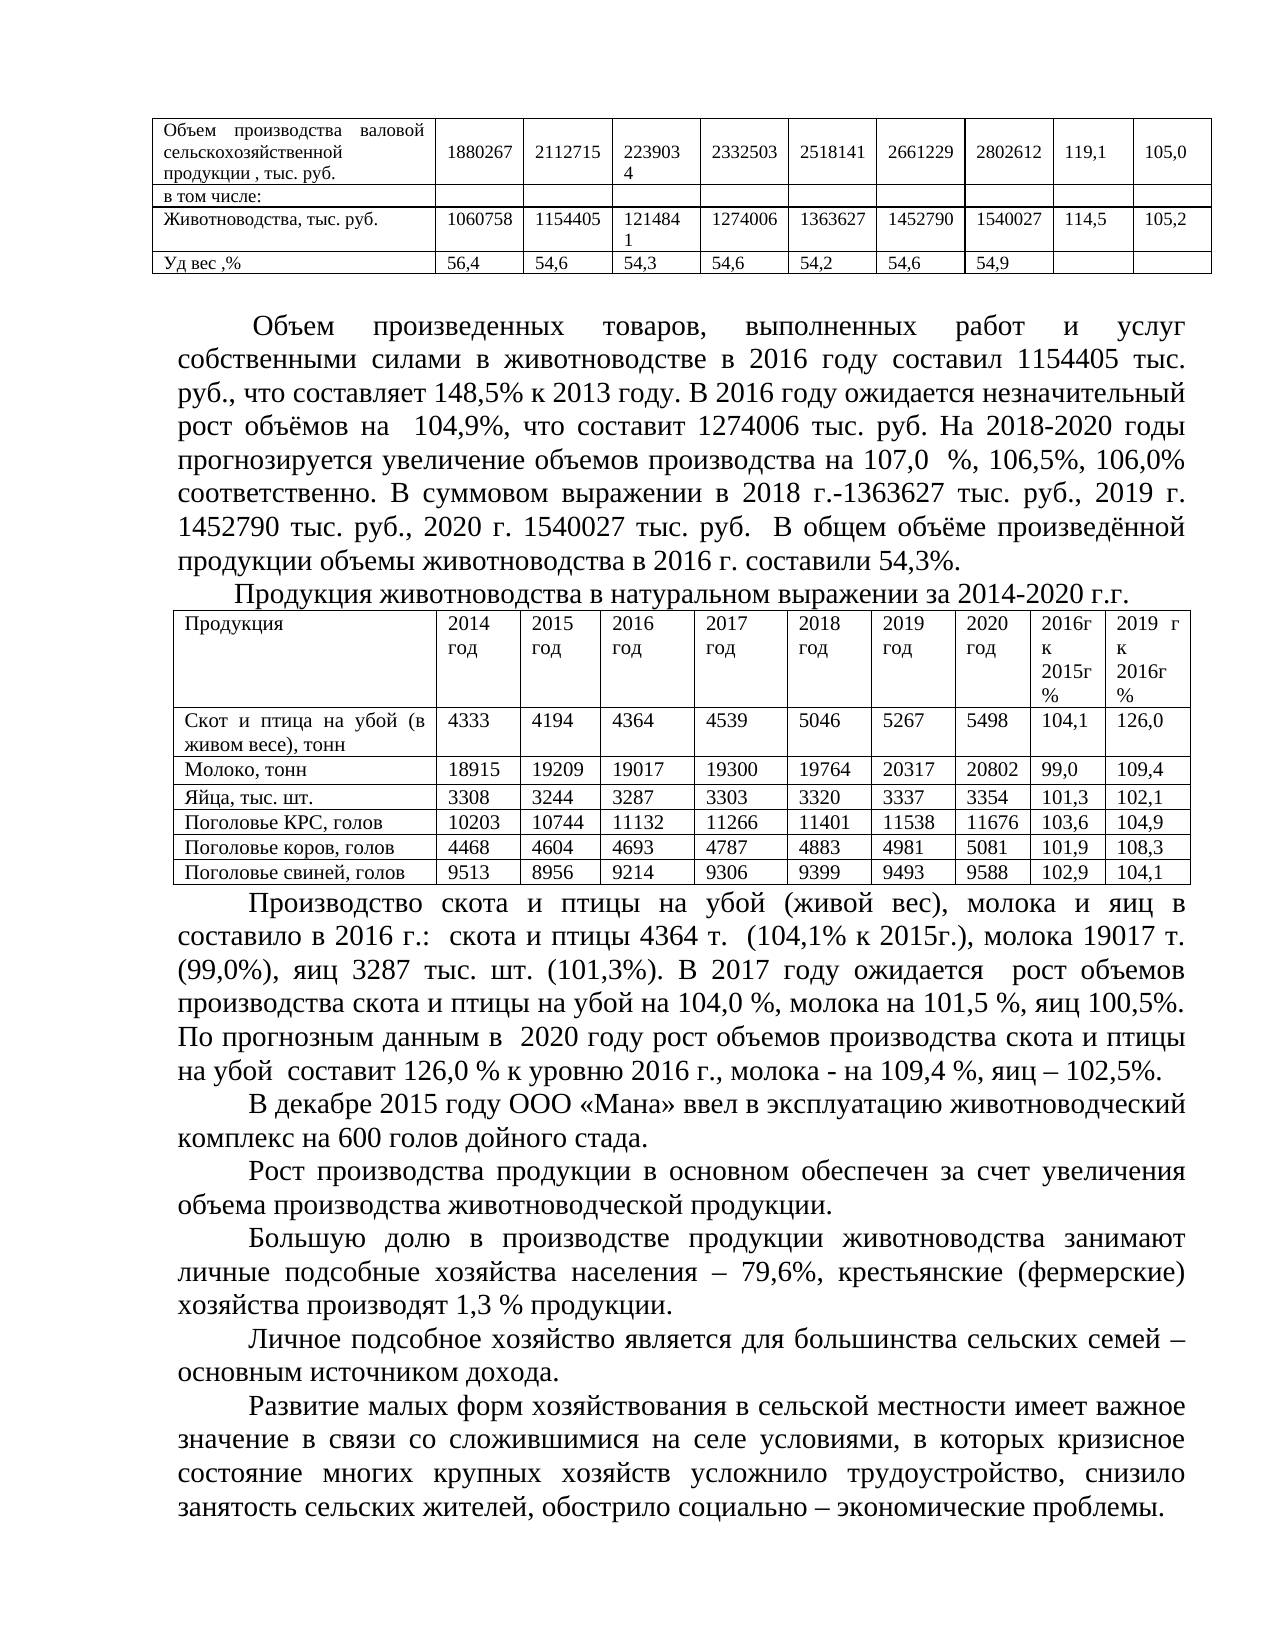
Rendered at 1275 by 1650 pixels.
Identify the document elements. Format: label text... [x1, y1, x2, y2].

table_cell [789, 185, 876, 206]
table_cell 104,1 [1106, 860, 1190, 884]
table_cell 4333 [437, 708, 520, 756]
table_cell 11401 [788, 810, 871, 834]
table_cell 5498 [956, 708, 1030, 756]
table_cell 1274006 [701, 208, 788, 251]
table_cell 4539 [695, 708, 787, 756]
table_cell 1060758 [436, 208, 523, 251]
table_cell Яйца, тыс. шт. [174, 785, 436, 809]
table_cell [1134, 185, 1211, 206]
table_cell Молоко, тонн [174, 757, 436, 783]
table_cell 54,3 [613, 252, 700, 273]
table_cell 101,9 [1031, 835, 1105, 859]
text Производство скота и птицы на убой (живой вес), молока и яиц в составило в 2016 г.: скота и птицы 4364 т. (104,1% к 2015г.), молока 19017 т. (99,0%), яиц 3287 тыс. шт. (101,3%). В 2017 году ожидается рост объемов производства скота и птицы на убой на 104,0 %, молока на 101,5 %, яиц 100,5%. По прогнозным данным в 2020 году рост объемов производства скота и птицы на убой составит 126,0 % к уровню 2016 г., молока - на 109,4 %, яиц – 102,5%. [177, 885, 1186, 1086]
table_cell 11132 [601, 810, 694, 834]
table_cell 104,1 [1031, 708, 1105, 756]
table_header 2016 год [601, 611, 694, 707]
table_cell 2112715 [524, 119, 612, 184]
table_cell 54,2 [789, 252, 876, 273]
table_cell 11538 [872, 810, 955, 834]
table_cell 4364 [601, 708, 694, 756]
table_cell 9493 [872, 860, 955, 884]
table_cell 54,6 [877, 252, 964, 273]
table_header 2016г к 2015г % [1031, 611, 1105, 707]
table_cell 3354 [956, 785, 1030, 809]
table_cell 19300 [695, 757, 787, 783]
text Продукция животноводства в натуральном выражении за 2014-2020 г.г. [177, 576, 1186, 610]
table_cell 10744 [521, 810, 600, 834]
table_cell 108,3 [1106, 835, 1190, 859]
table_cell 19764 [788, 757, 871, 783]
table_header Продукция [174, 611, 436, 707]
table_header 2018 год [788, 611, 871, 707]
table_header 2019 год [872, 611, 955, 707]
table_cell 5267 [872, 708, 955, 756]
table_cell [966, 185, 1053, 206]
table_cell 104,9 [1106, 810, 1190, 834]
table_cell 1540027 [966, 208, 1053, 251]
table_cell 4194 [521, 708, 600, 756]
table_cell 103,6 [1031, 810, 1105, 834]
table_cell 102,9 [1031, 860, 1105, 884]
table_cell Поголовье КРС, голов [174, 810, 436, 834]
table_cell 56,4 [436, 252, 523, 273]
table_cell 4604 [521, 835, 600, 859]
text Развитие малых форм хозяйствования в сельской местности имеет важное значение в связи со сложившимися на селе условиями, в которых кризисное состояние многих крупных хозяйств усложнило трудоустройство, снизило занятость сельских жителей, обострило социально – экономические проблемы. [177, 1388, 1186, 1522]
table_cell [877, 185, 964, 206]
table_header 2019 г к 2016г % [1106, 611, 1190, 707]
table_cell 2802612 [966, 119, 1053, 184]
table_cell 1880267 [436, 119, 523, 184]
table_cell 4693 [601, 835, 694, 859]
text Объем произведенных товаров, выполненных работ и услуг собственными силами в животноводстве в 2016 году составил 1154405 тыс. руб., что составляет 148,5% к 2013 году. В 2016 году ожидается незначительный рост объёмов на 104,9%, что составит 1274006 тыс. руб. На 2018-2020 годы прогнозируется увеличение объемов производства на 107,0 %, 106,5%, 106,0% соответственно. В суммовом выражении в 2018 г.-1363627 тыс. руб., 2019 г. 1452790 тыс. руб., 2020 г. 1540027 тыс. руб. В общем объёме произведённой продукции объемы животноводства в 2016 г. составили 54,3%. [177, 308, 1186, 576]
table_cell [1134, 252, 1211, 273]
table_cell 3308 [437, 785, 520, 809]
table_cell 126,0 [1106, 708, 1190, 756]
table_cell 2239034 [613, 119, 700, 184]
table_cell 1214841 [613, 208, 700, 251]
table_cell 18915 [437, 757, 520, 783]
table_cell 1154405 [524, 208, 612, 251]
table_cell [613, 185, 700, 206]
table_cell Поголовье коров, голов [174, 835, 436, 859]
table_cell 4981 [872, 835, 955, 859]
table_cell 4468 [437, 835, 520, 859]
table_cell 109,4 [1106, 757, 1190, 783]
table_cell в том числе: [153, 185, 435, 206]
table_cell 3244 [521, 785, 600, 809]
text В декабре 2015 году ООО «Мана» ввел в эксплуатацию животноводческий комплекс на 600 голов дойного стада. [177, 1086, 1186, 1153]
table_cell 19017 [601, 757, 694, 783]
table_cell 119,1 [1054, 119, 1133, 184]
table_cell 9214 [601, 860, 694, 884]
table_header 2015 год [521, 611, 600, 707]
table_cell [701, 185, 788, 206]
table_cell 4787 [695, 835, 787, 859]
table_cell 9588 [956, 860, 1030, 884]
table_cell [1054, 185, 1133, 206]
table_cell [524, 185, 612, 206]
table_cell 2332503 [701, 119, 788, 184]
table_cell 5046 [788, 708, 871, 756]
text Рост производства продукции в основном обеспечен за счет увеличения объема производства животноводческой продукции. [177, 1153, 1186, 1220]
table_cell 2518141 [789, 119, 876, 184]
table_cell 99,0 [1031, 757, 1105, 783]
table_cell 3287 [601, 785, 694, 809]
table_cell 105,0 [1134, 119, 1211, 184]
table_cell 4883 [788, 835, 871, 859]
table_cell 9399 [788, 860, 871, 884]
table_cell 9306 [695, 860, 787, 884]
table_cell 1452790 [877, 208, 964, 251]
table_cell 3337 [872, 785, 955, 809]
table_cell 54,9 [966, 252, 1053, 273]
table_cell 54,6 [524, 252, 612, 273]
table_cell 2661229 [877, 119, 964, 184]
table_cell 5081 [956, 835, 1030, 859]
table_cell 3303 [695, 785, 787, 809]
table_cell 10203 [437, 810, 520, 834]
table_cell 20317 [872, 757, 955, 783]
table_header 2014 год [437, 611, 520, 707]
table_header 2017 год [695, 611, 787, 707]
table_cell 8956 [521, 860, 600, 884]
table_cell 101,3 [1031, 785, 1105, 809]
table_cell 54,6 [701, 252, 788, 273]
table_cell Объем производства валовой сельскохозяйственной продукции , тыс. руб. [153, 119, 435, 184]
text Личное подсобное хозяйство является для большинства сельских семей – основным источником дохода. [177, 1321, 1186, 1388]
table_cell Уд вес ,% [153, 252, 435, 273]
table_cell 1363627 [789, 208, 876, 251]
table_cell 11266 [695, 810, 787, 834]
table_cell 19209 [521, 757, 600, 783]
table_cell 3320 [788, 785, 871, 809]
table_cell 20802 [956, 757, 1030, 783]
table_cell [1054, 252, 1133, 273]
table_cell Поголовье свиней, голов [174, 860, 436, 884]
table_cell Животноводства, тыс. руб. [153, 208, 435, 251]
table_cell 114,5 [1054, 208, 1133, 251]
table_cell 102,1 [1106, 785, 1190, 809]
table_cell 9513 [437, 860, 520, 884]
table_cell [436, 185, 523, 206]
table_cell Скот и птица на убой (в живом весе), тонн [174, 708, 436, 756]
table_cell 105,2 [1134, 208, 1211, 251]
table_header 2020 год [956, 611, 1030, 707]
text Большую долю в производстве продукции животноводства занимают личные подсобные хозяйства населения – 79,6%, крестьянские (фермерские) хозяйства производят 1,3 % продукции. [177, 1220, 1186, 1321]
table_cell 11676 [956, 810, 1030, 834]
